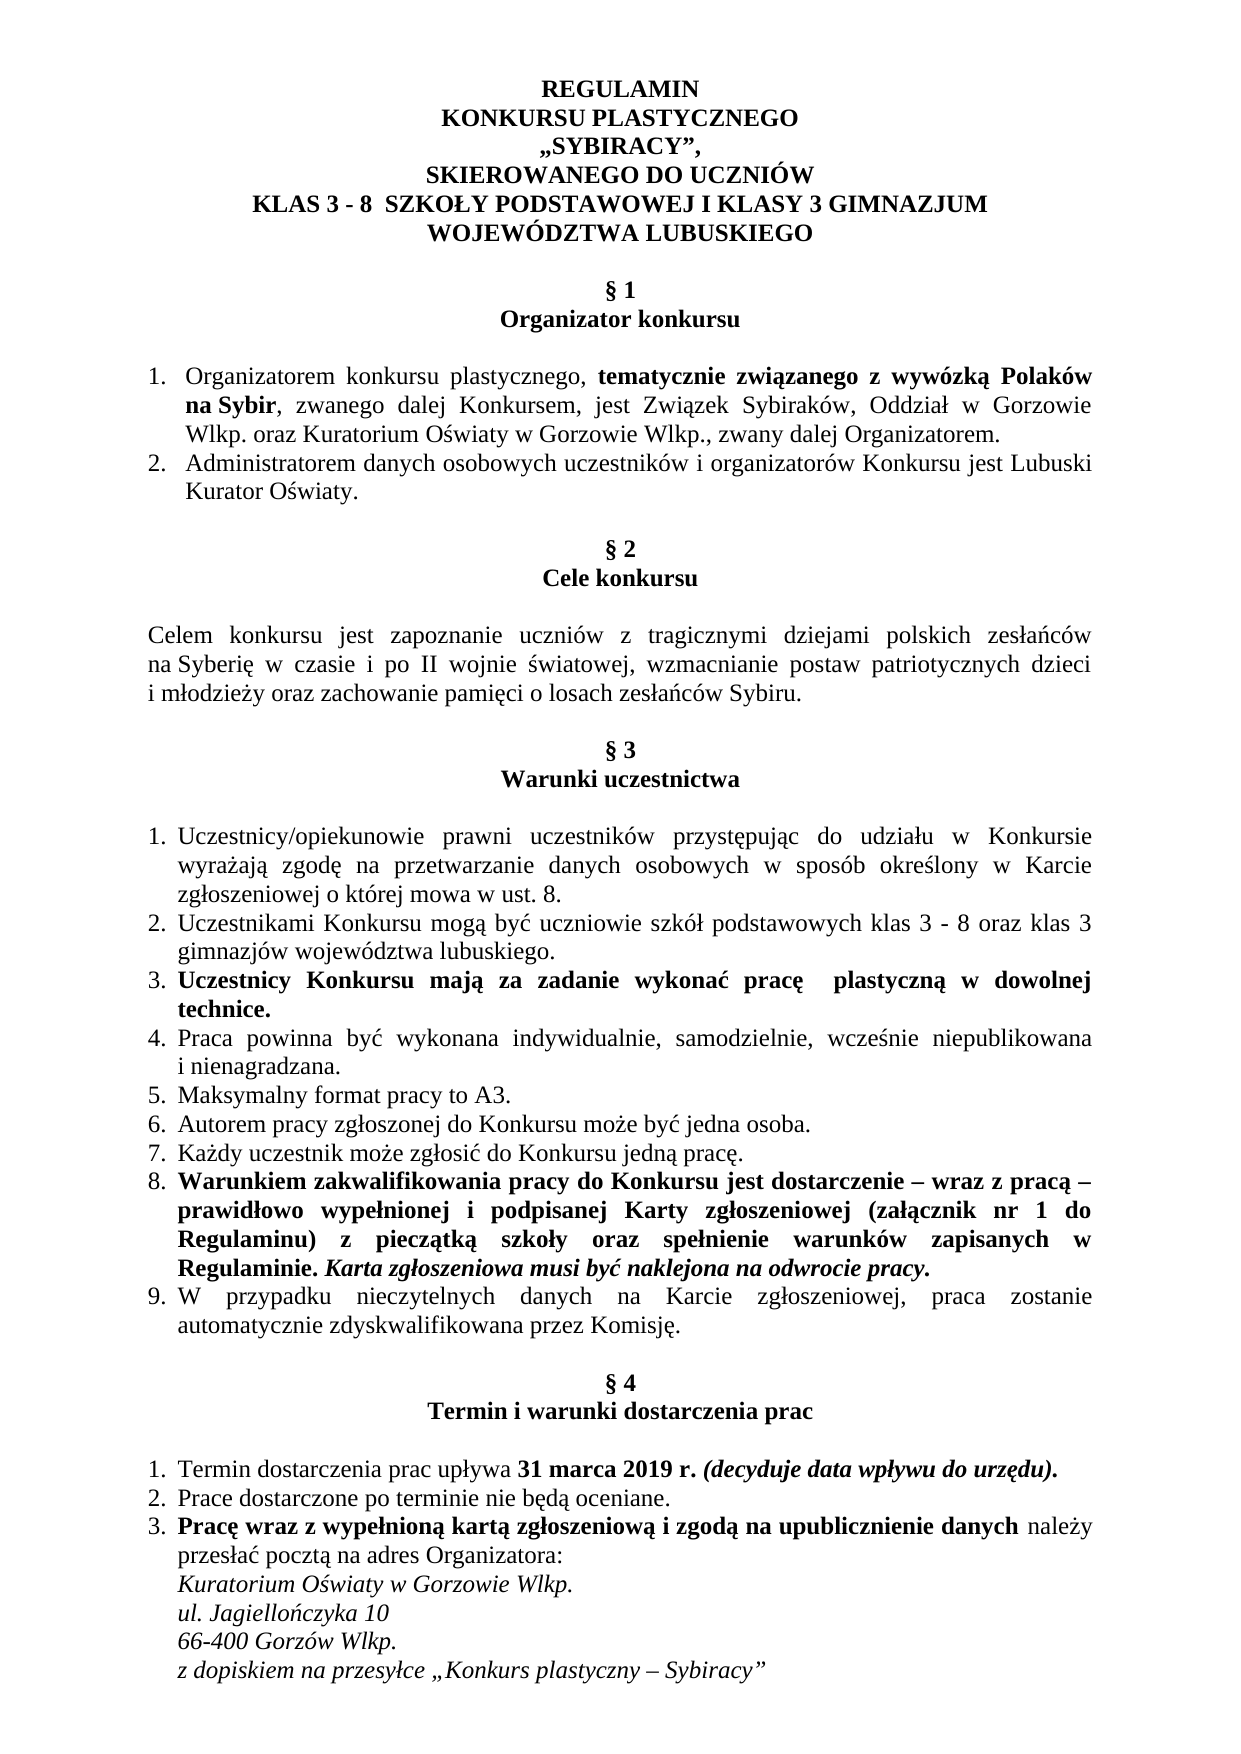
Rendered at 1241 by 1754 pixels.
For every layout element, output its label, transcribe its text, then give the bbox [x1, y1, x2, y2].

text Warunki uczestnictwa [148, 764, 1093, 793]
list Termin dostarczenia prac upływa 31 marca 2019 r. (decyduje data wpływu do urzędu). [148, 1454, 1093, 1483]
text Kuratorium Oświaty w Gorzowie Wlkp. [177, 1569, 1093, 1598]
text SKIEROWANEGO DO UCZNIÓW [148, 160, 1093, 189]
list Organizatorem konkursu plastycznego, tematycznie związanego z wywózką Polaków na Sybir, zwanego dalej Konkursem, jest Związek Sybiraków, Oddział w Gorzowie Wlkp. oraz Kuratorium Oświaty w Gorzowie Wlkp., zwany dalej Organizatorem. [148, 361, 1093, 448]
list Każdy uczestnik może zgłosić do Konkursu jedną pracę. [148, 1138, 1093, 1166]
list Praca powinna być wykonana indywidualnie, samodzielnie, wcześnie niepublikowana i nienagradzana. [148, 1023, 1093, 1080]
text KONKURSU PLASTYCZNEGO [148, 103, 1093, 131]
list Autorem pracy zgłoszonej do Konkursu może być jedna osoba. [148, 1109, 1093, 1138]
list W przypadku nieczytelnych danych na Karcie zgłoszeniowej, praca zostanie automatycznie zdyskwalifikowana przez Komisję. [148, 1281, 1093, 1339]
text REGULAMIN [148, 74, 1093, 103]
text Celem konkursu jest zapoznanie uczniów z tragicznymi dziejami polskich zesłańców na Syberię w czasie i po II wojnie światowej, wzmacnianie postaw patriotycznych dzieci i młodzieży oraz zachowanie pamięci o losach zesłańców Sybiru. [148, 620, 1093, 706]
list Uczestnicy Konkursu mają za zadanie wykonać pracę plastyczną w dowolnej technice. [148, 965, 1093, 1023]
list Uczestnicy/opiekunowie prawni uczestników przystępując do udziału w Konkursie wyrażają zgodę na przetwarzanie danych osobowych w sposób określony w Karcie zgłoszeniowej o której mowa w ust. 8. [148, 821, 1093, 908]
text 66-400 Gorzów Wlkp. [177, 1626, 1093, 1655]
text ul. Jagiellończyka 10 [177, 1598, 1093, 1626]
text § 3 [148, 735, 1093, 764]
text WOJEWÓDZTWA LUBUSKIEGO [148, 218, 1093, 246]
text „SYBIRACY”, [148, 131, 1093, 160]
text § 2 [148, 534, 1093, 563]
text § 1 [148, 275, 1093, 304]
text z dopiskiem na przesyłce „Konkurs plastyczny – Sybiracy” [177, 1655, 1093, 1684]
text Termin i warunki dostarczenia prac [148, 1396, 1093, 1425]
text § 4 [148, 1368, 1093, 1396]
text Organizator konkursu [148, 304, 1093, 333]
list Maksymalny format pracy to A3. [148, 1080, 1093, 1109]
list Prace dostarczone po terminie nie będą oceniane. [148, 1483, 1093, 1511]
text KLAS 3 - 8 SZKOŁY PODSTAWOWEJ I KLASY 3 GIMNAZJUM [148, 189, 1093, 218]
text Cele konkursu [148, 563, 1093, 591]
list Administratorem danych osobowych uczestników i organizatorów Konkursu jest Lubuski Kurator Oświaty. [148, 448, 1093, 505]
list Uczestnikami Konkursu mogą być uczniowie szkół podstawowych klas 3 - 8 oraz klas 3 gimnazjów województwa lubuskiego. [148, 908, 1093, 965]
list Pracę wraz z wypełnioną kartą zgłoszeniową i zgodą na upublicznienie danych należy przesłać pocztą na adres Organizatora: [148, 1511, 1093, 1569]
list Warunkiem zakwalifikowania pracy do Konkursu jest dostarczenie – wraz z pracą – prawidłowo wypełnionej i podpisanej Karty zgłoszeniowej (załącznik nr 1 do Regulaminu) z pieczątką szkoły oraz spełnienie warunków zapisanych w Regulaminie. Karta zgłoszeniowa musi być naklejona na odwrocie pracy. [148, 1166, 1093, 1281]
